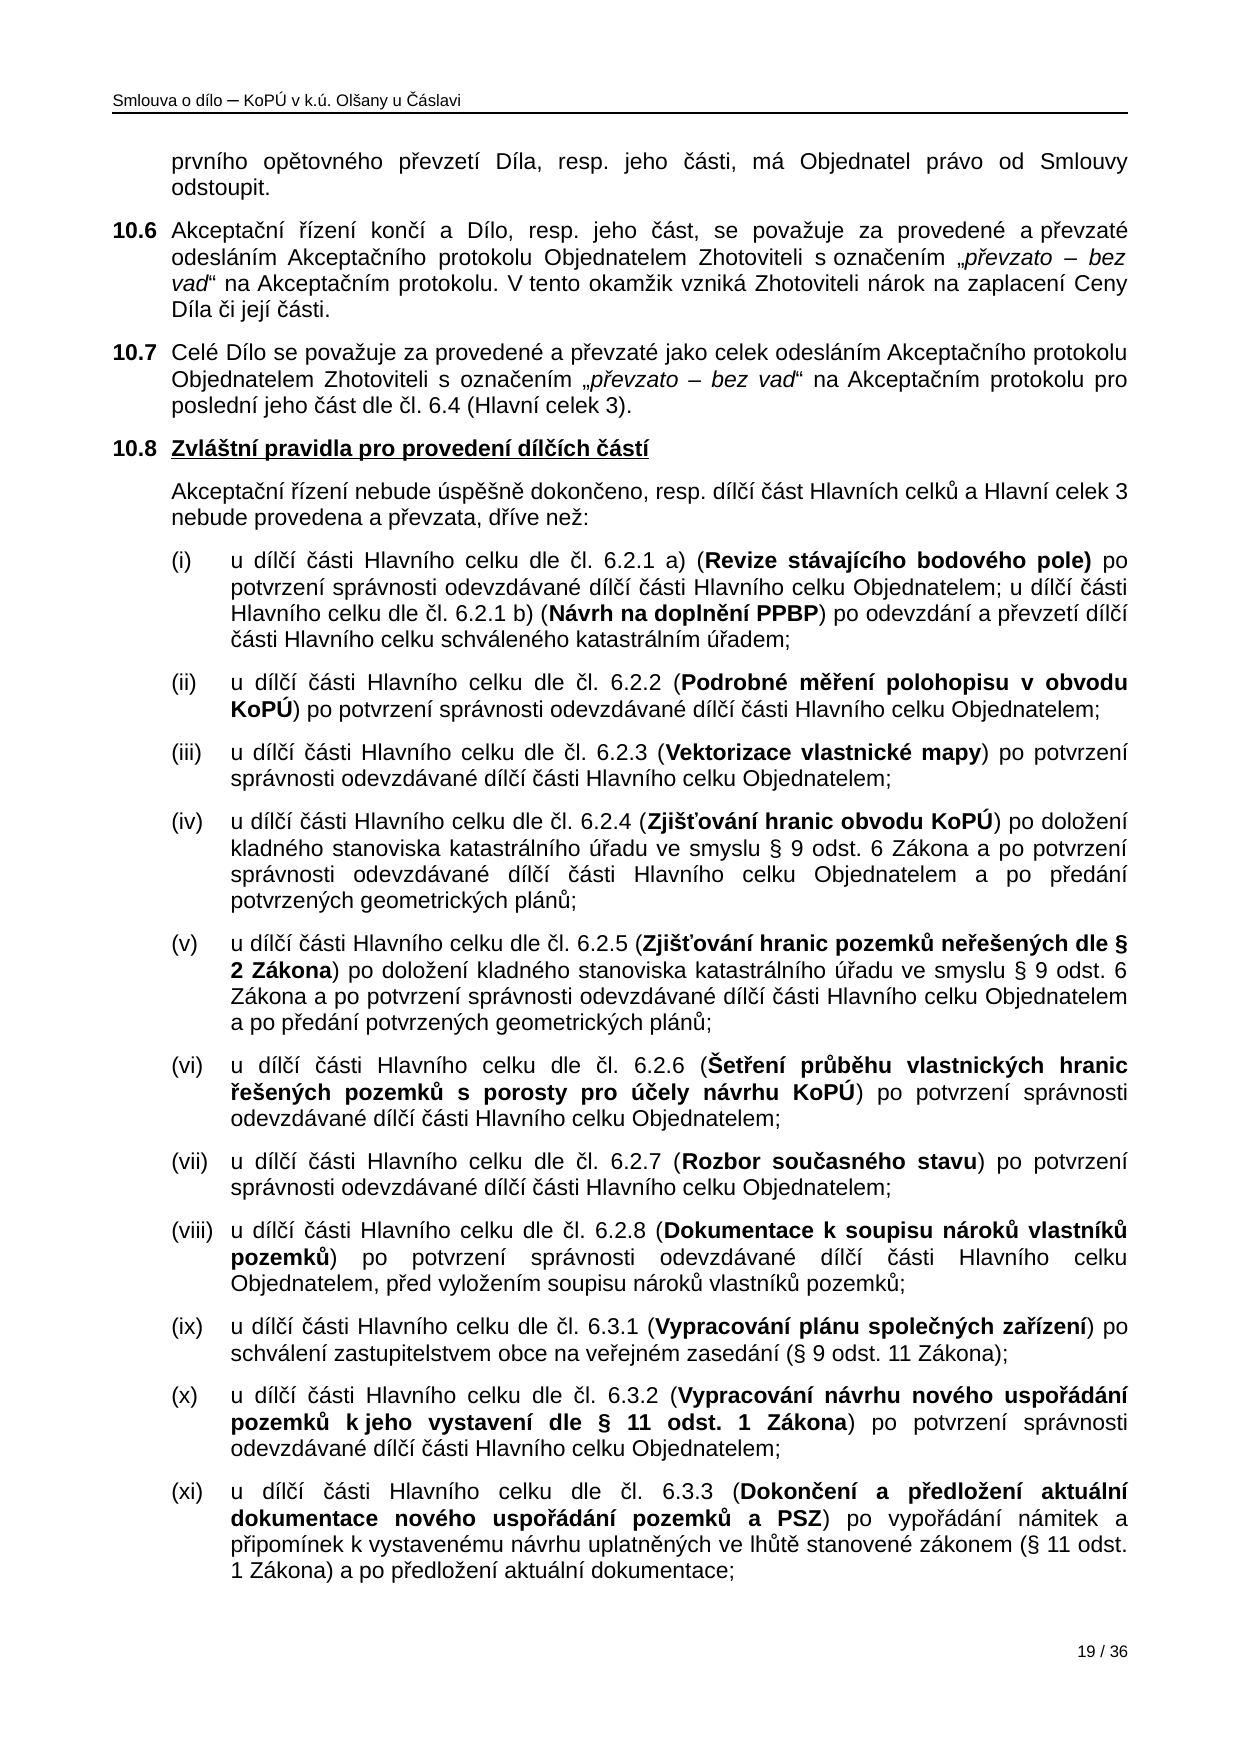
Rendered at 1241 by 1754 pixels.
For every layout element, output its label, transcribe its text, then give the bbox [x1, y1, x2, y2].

list u dílčí části Hlavního celku dle čl. 6.3.1 (Vypracování plánu společných zařízení) po schválení zastupitelstvem obce na veřejném zasedání (§ 9 odst. 11 Zákona); [171, 1313, 1128, 1366]
list u dílčí části Hlavního celku dle čl. 6.2.1 a) (Revize stávajícího bodového pole) po potvrzení správnosti odevzdávané dílčí části Hlavního celku Objednatelem; u dílčí části Hlavního celku dle čl. 6.2.1 b) (Návrh na doplnění PPBP) po odevzdání a převzetí dílčí části Hlavního celku schváleného katastrálním úřadem; [171, 547, 1128, 653]
text Akceptační řízení končí a Dílo, resp. jeho část, se považuje za provedené a převzaté odesláním Akceptačního protokolu Objednatelem Zhotoviteli s označením „převzato – bez vad“ na Akceptačním protokolu. V tento okamžik vzniká Zhotoviteli nárok na zaplacení Ceny Díla či její části. [112, 217, 1128, 322]
list u dílčí části Hlavního celku dle čl. 6.2.5 (Zjišťování hranic pozemků neřešených dle § 2 Zákona) po doložení kladného stanoviska katastrálního úřadu ve smyslu § 9 odst. 6 Zákona a po potvrzení správnosti odevzdávané dílčí části Hlavního celku Objednatelem a po předání potvrzených geometrických plánů; [171, 930, 1128, 1036]
list u dílčí části Hlavního celku dle čl. 6.2.2 (Podrobné měření polohopisu v obvodu KoPÚ) po potvrzení správnosti odevzdávané dílčí části Hlavního celku Objednatelem; [171, 669, 1128, 722]
list u dílčí části Hlavního celku dle čl. 6.3.2 (Vypracování návrhu nového uspořádání pozemků k jeho vystavení dle § 11 odst. 1 Zákona) po potvrzení správnosti odevzdávané dílčí části Hlavního celku Objednatelem; [171, 1382, 1128, 1462]
text Celé Dílo se považuje za provedené a převzaté jako celek odesláním Akceptačního protokolu Objednatelem Zhotoviteli s označením „převzato – bez vad“ na Akceptačním protokolu pro poslední jeho část dle čl. 6.4 (Hlavní celek 3). [112, 339, 1128, 418]
list u dílčí části Hlavního celku dle čl. 6.2.6 (Šetření průběhu vlastnických hranic řešených pozemků s porosty pro účely návrhu KoPÚ) po potvrzení správnosti odevzdávané dílčí části Hlavního celku Objednatelem; [171, 1052, 1128, 1131]
list Akceptační řízení nebude úspěšně dokončeno, resp. dílčí část Hlavních celků a Hlavní celek 3 nebude provedena a převzata, dříve než: [171, 478, 1128, 531]
list u dílčí části Hlavního celku dle čl. 6.2.4 (Zjišťování hranic obvodu KoPÚ) po doložení kladného stanoviska katastrálního úřadu ve smyslu § 9 odst. 6 Zákona a po potvrzení správnosti odevzdávané dílčí části Hlavního celku Objednatelem a po předání potvrzených geometrických plánů; [171, 808, 1128, 913]
list u dílčí části Hlavního celku dle čl. 6.2.8 (Dokumentace k soupisu nároků vlastníků pozemků) po potvrzení správnosti odevzdávané dílčí části Hlavního celku Objednatelem, před vyložením soupisu nároků vlastníků pozemků; [171, 1217, 1128, 1296]
list u dílčí části Hlavního celku dle čl. 6.2.3 (Vektorizace vlastnické mapy) po potvrzení správnosti odevzdávané dílčí části Hlavního celku Objednatelem; [171, 739, 1128, 791]
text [112, 148, 1128, 200]
text Zvláštní pravidla pro provedení dílčích částí [112, 435, 1128, 461]
list u dílčí části Hlavního celku dle čl. 6.2.7 (Rozbor současného stavu) po potvrzení správnosti odevzdávané dílčí části Hlavního celku Objednatelem; [171, 1148, 1128, 1201]
list u dílčí části Hlavního celku dle čl. 6.3.3 (Dokončení a předložení aktuální dokumentace nového uspořádání pozemků a PSZ) po vypořádání námitek a připomínek k vystavenému návrhu uplatněných ve lhůtě stanovené zákonem (§ 11 odst. 1 Zákona) a po předložení aktuální dokumentace; [171, 1478, 1128, 1584]
